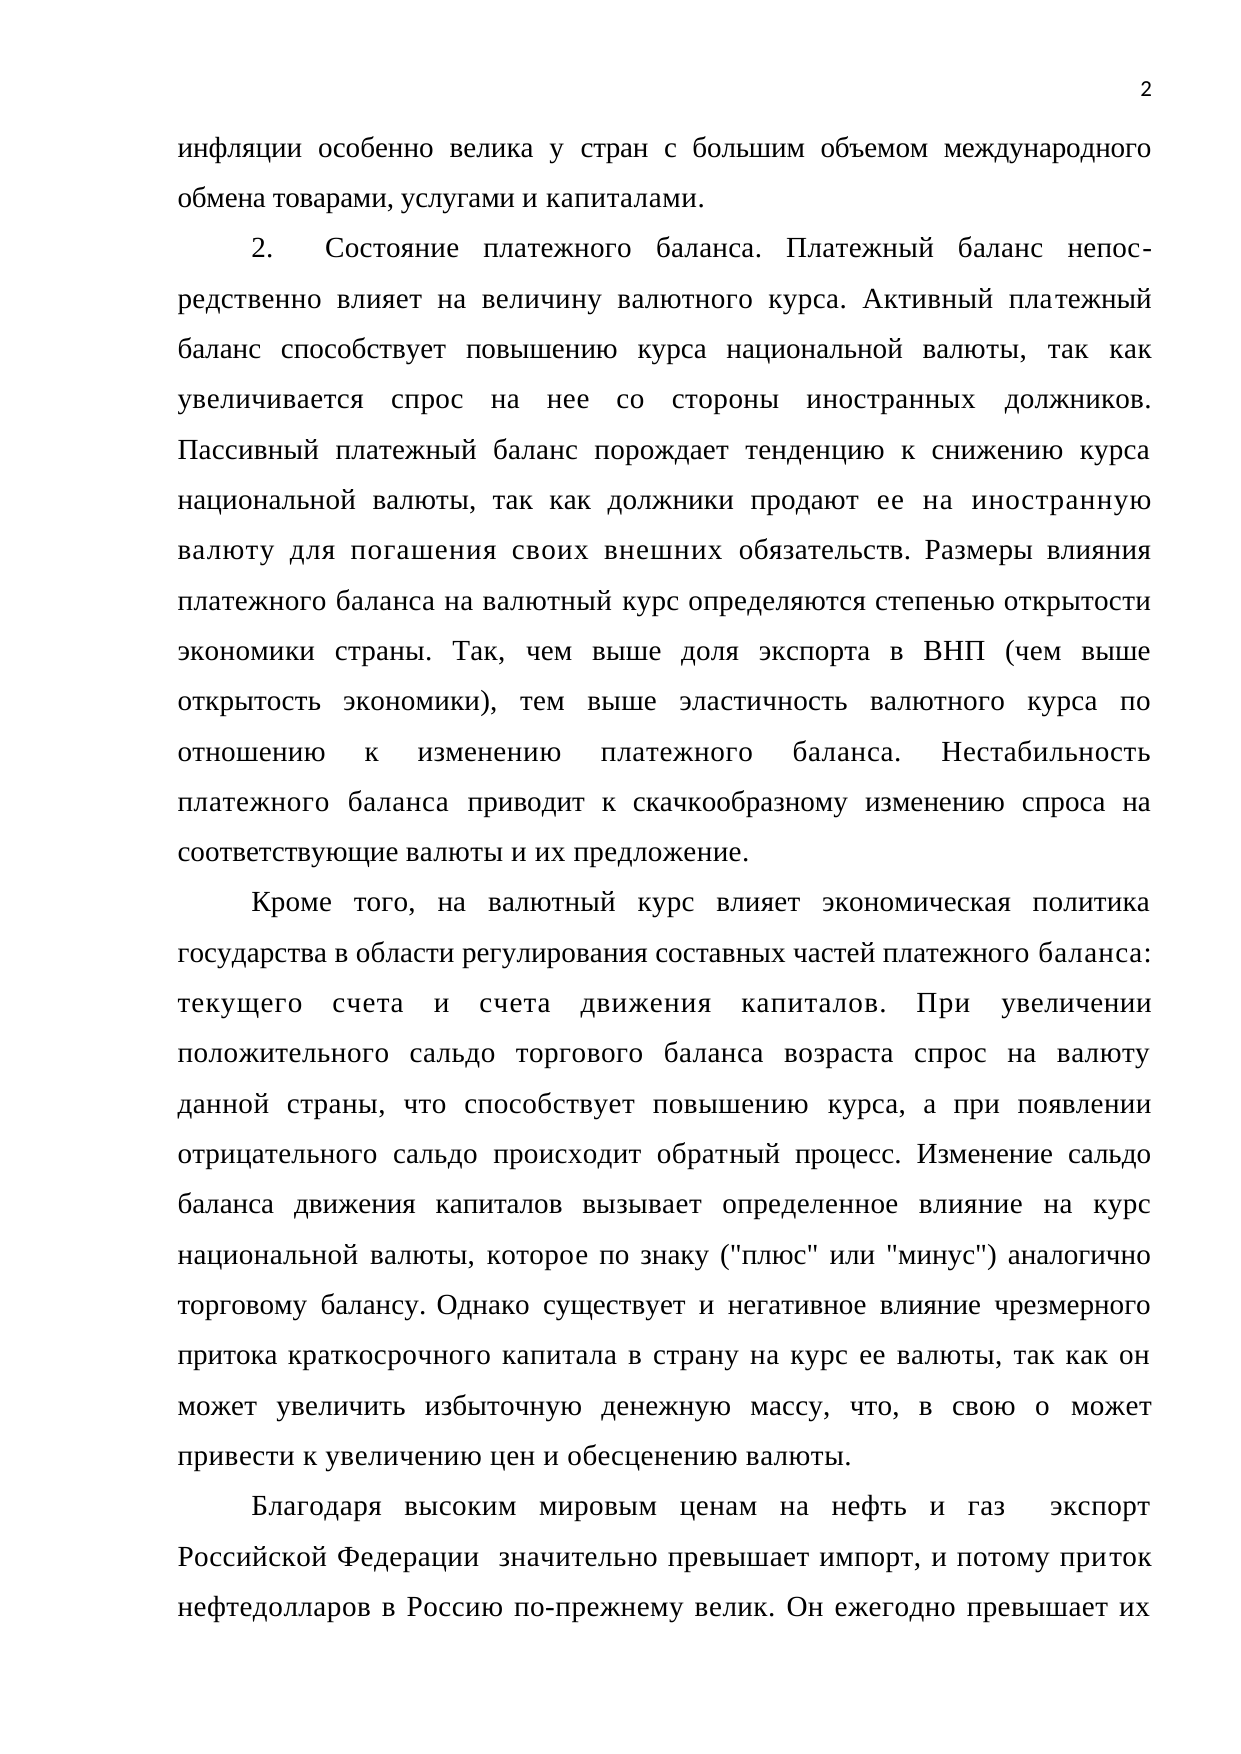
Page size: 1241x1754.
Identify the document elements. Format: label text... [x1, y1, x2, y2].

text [177, 1488, 1152, 1622]
text Кроме того, на валютный курс влияет экономическая политика государства в области регулирования составных частей платежного баланса: текущего счета и счета движения капиталов. При увеличении положительного сальдо торгового баланса возраста спрос на валюту данной страны, что способствует повышению курса, а при появлении отрицательного сальдо происходит обратный процесс. Изменение сальдо баланса движения капиталов вызывает определенное влияние на курс национальной валюты, которое по знаку ("плюс" или "минус") аналогично торговому балансу. Однако существует и негативное влияние чрезмерного притока краткосрочного капитала в страну на курс ее валюты, так как он может увеличить избыточную денежную массу, что, в свою о может привести к увеличению цен и обесценению валюты. [177, 884, 1152, 1472]
list Состояние платежного баланса. Платежный баланс непосредственно влияет на величину валютного курса. Активный платежный баланс способствует повышению курса национальной валюты, так как увеличивается спрос на нее со стороны иностранных должников. Пассивный платежный баланс порождает тенденцию к снижению курса национальной валюты, так как должники продают ее на иностранную валюту для погашения своих внешних обязательств. Размеры влияния платежного баланса на валютный курс определяются степенью открытости экономики страны. Так, чем выше доля экспорта в ВНП (чем выше открытость экономики), тем выше эластичность валютного курса по отношению к изменению платежного баланса. Нестабильность платежного баланса приводит к скачкообразному изменению спроса на соответствующие валюты и их предложение. [177, 231, 1152, 868]
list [177, 130, 1152, 214]
